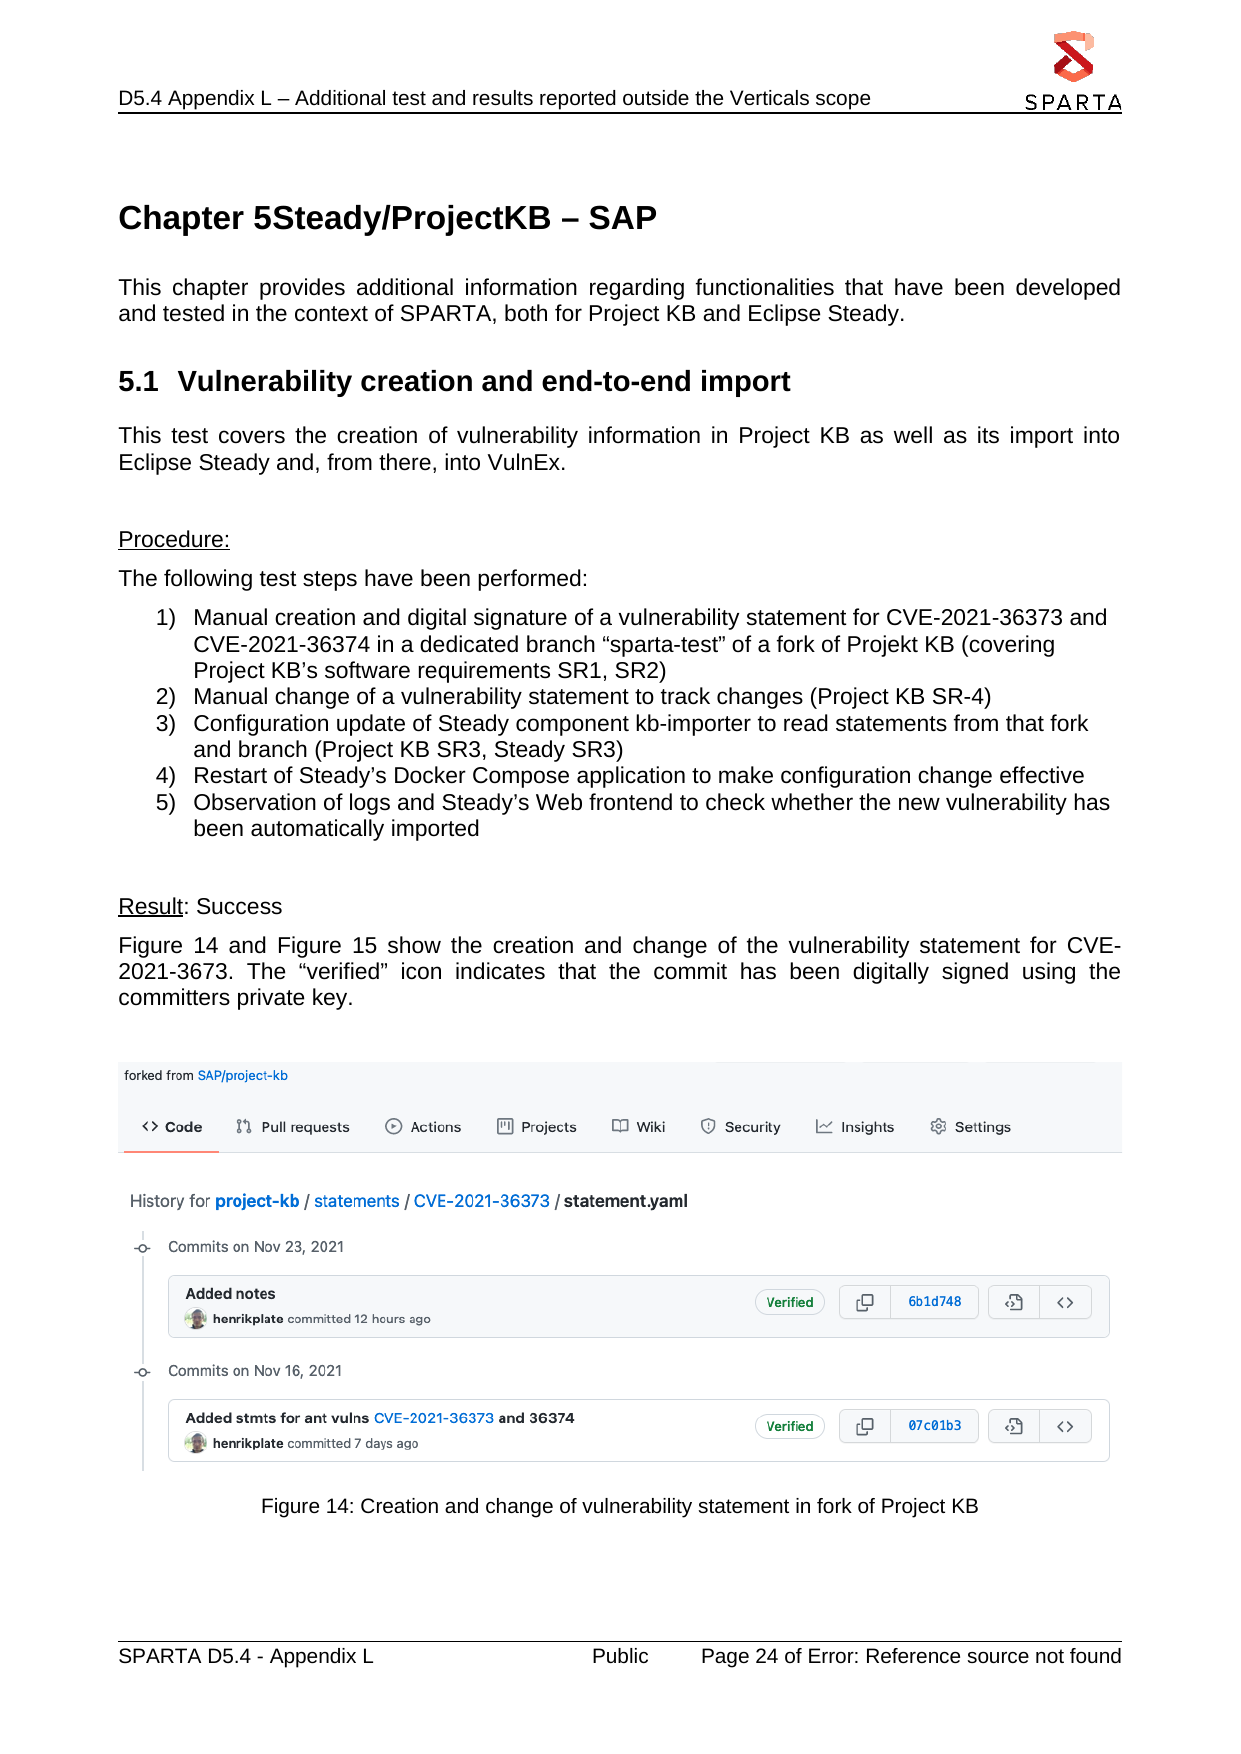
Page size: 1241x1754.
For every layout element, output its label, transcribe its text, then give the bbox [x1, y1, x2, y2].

list Observation of logs and Steady’s Web frontend to check whether the new vulnerability has been automatically imported [156, 789, 1122, 841]
text Procedure: [118, 526, 1122, 553]
list Manual creation and digital signature of a vulnerability statement for CVE-2021-36373 and CVE-2021-36374 in a dedicated branch “sparta-test” of a fork of Projekt KB (covering Project KB’s software requirements SR1, SR2) [156, 604, 1122, 683]
text This test covers the creation of vulnerability information in Project KB as well as its import into Eclipse Steady and, from there, into VulnEx. [118, 422, 1122, 475]
text Figure 14: Creation and change of vulnerability statement in fork of Project KB [118, 1494, 1122, 1518]
list Configuration update of Steady component kb-importer to read statements from that fork and branch (Project KB SR3, Steady SR3) [156, 709, 1122, 762]
picture [118, 1062, 1123, 1482]
list Restart of Steady’s Docker Compose application to make configuration change effective [156, 762, 1122, 789]
subtitle Steady/ProjectKB – SAP [118, 198, 1122, 236]
text This chapter provides additional information regarding functionalities that have been developed and tested in the context of SPARTA, both for Project KB and Eclipse Steady. [118, 274, 1122, 326]
picture [1025, 31, 1122, 110]
list Manual change of a vulnerability statement to track changes (Project KB SR-4) [156, 683, 1122, 709]
subtitle Vulnerability creation and end-to-end import [118, 364, 1122, 397]
text Figure 14 and Figure 15 show the creation and change of the vulnerability statement for CVE-2021-3673. The “verified” icon indicates that the commit has been digitally signed using the committers private key. [118, 932, 1122, 1011]
text Result: Success [118, 893, 1122, 919]
text The following test steps have been performed: [118, 565, 1122, 592]
